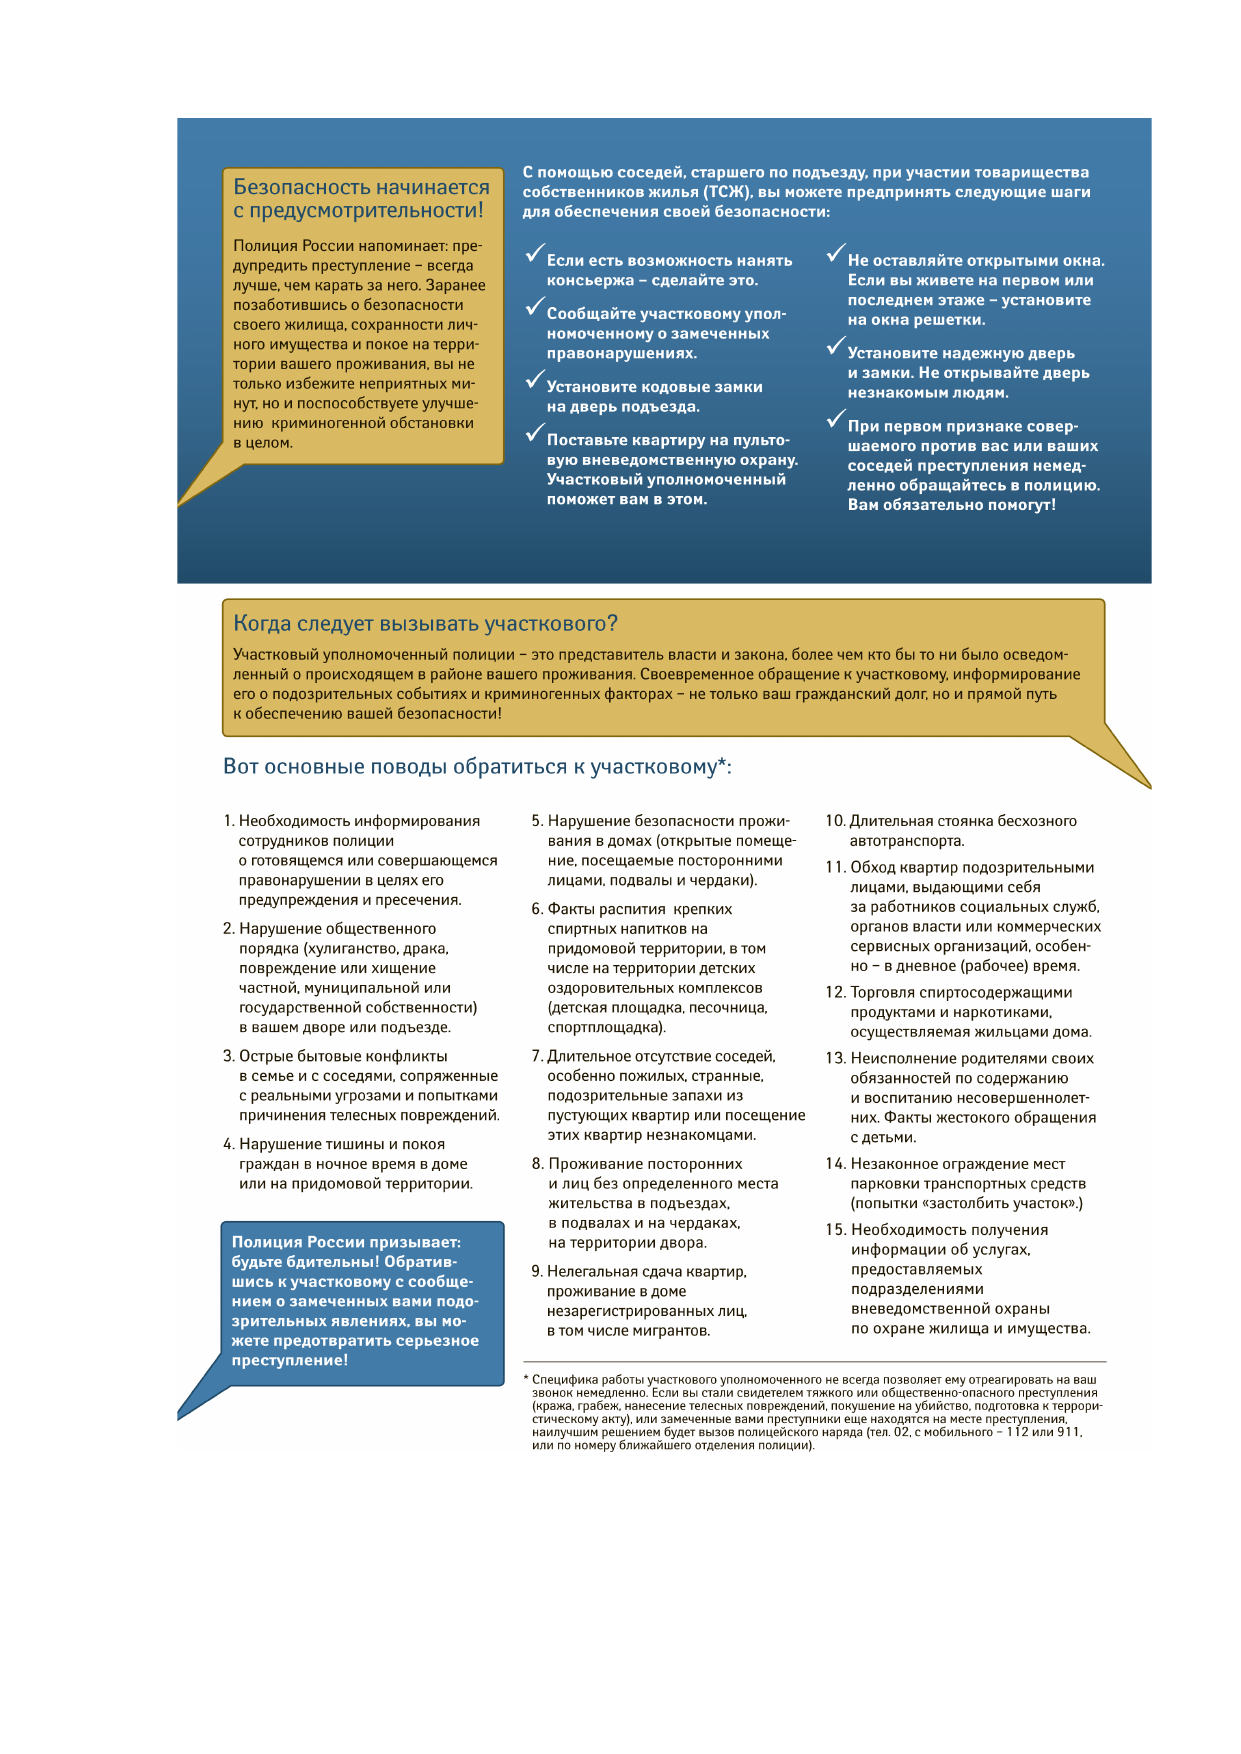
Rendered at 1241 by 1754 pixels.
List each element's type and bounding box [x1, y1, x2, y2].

picture [177, 118, 1152, 1452]
